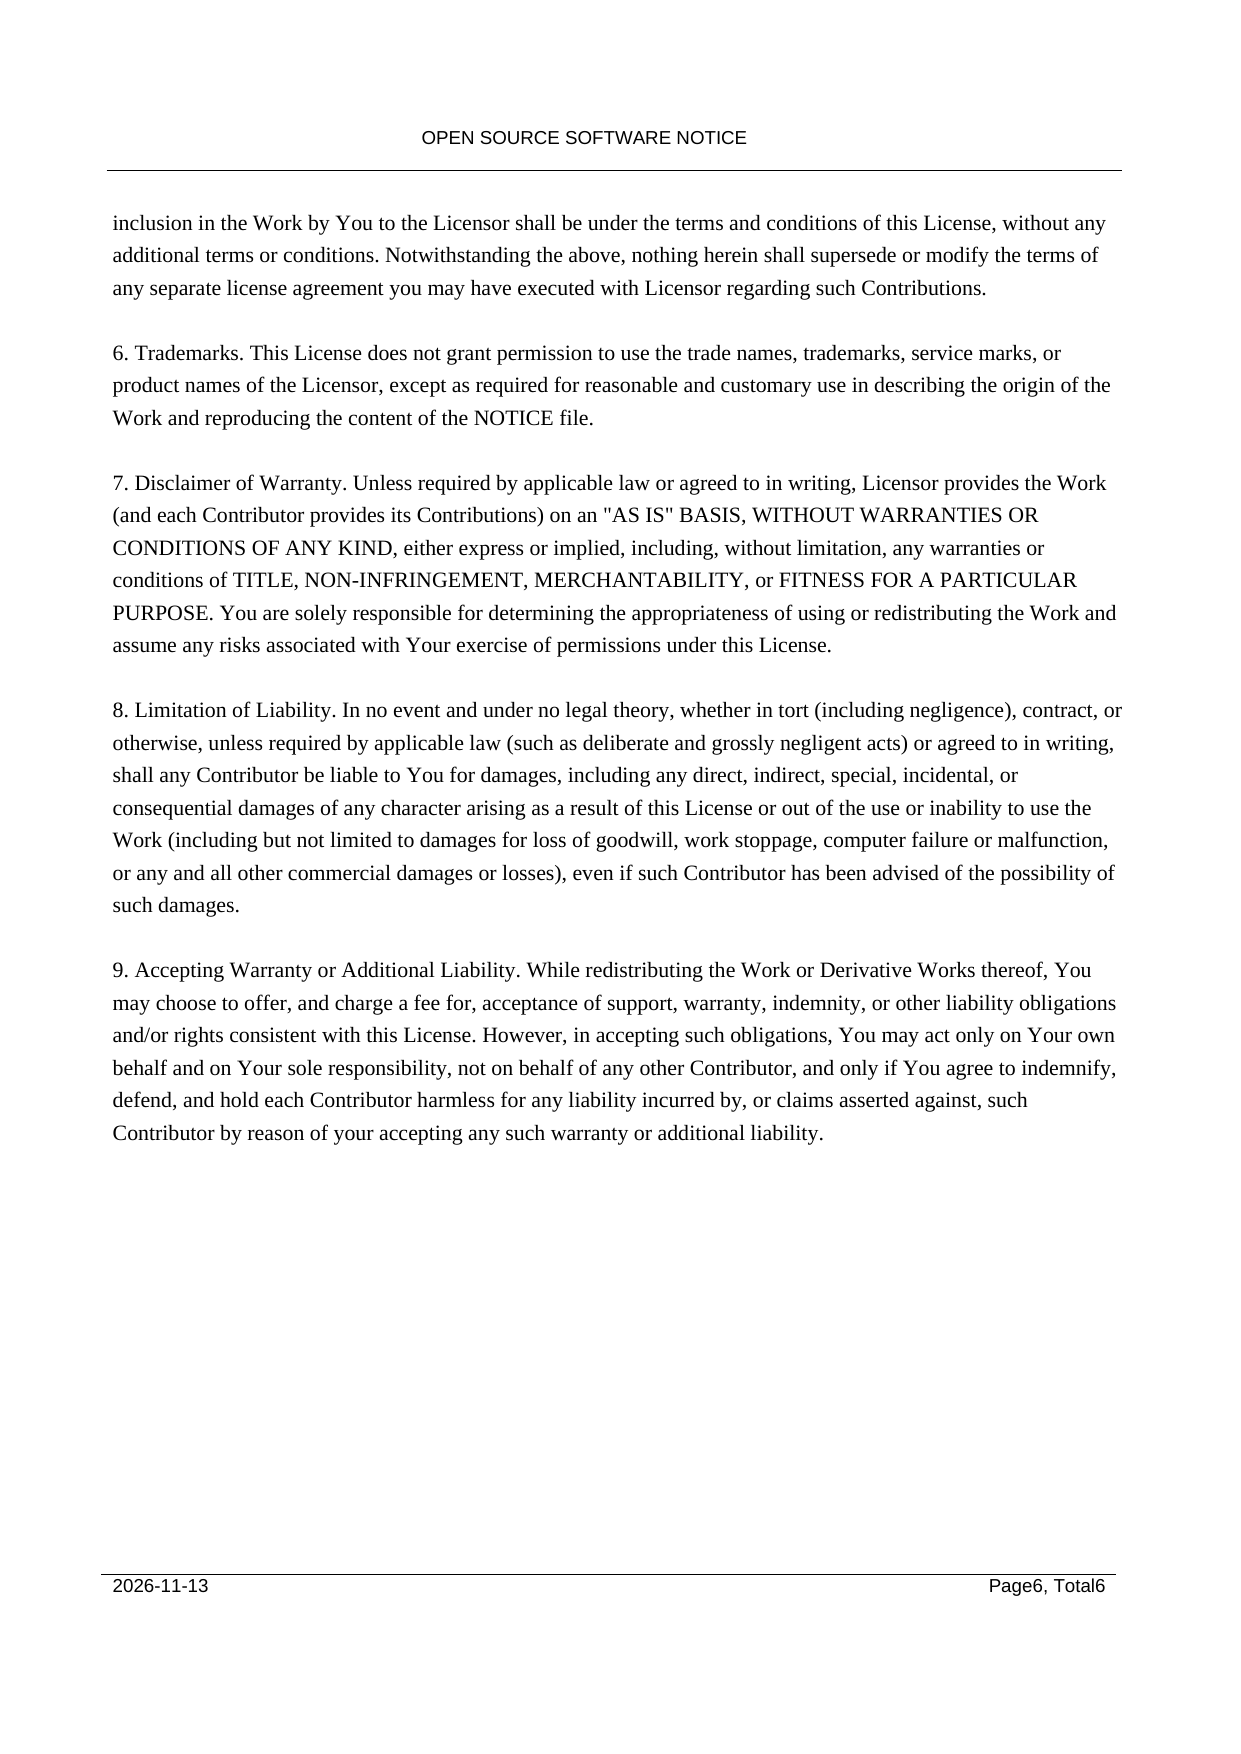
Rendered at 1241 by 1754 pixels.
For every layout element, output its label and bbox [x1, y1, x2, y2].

text [112, 206, 1128, 1181]
